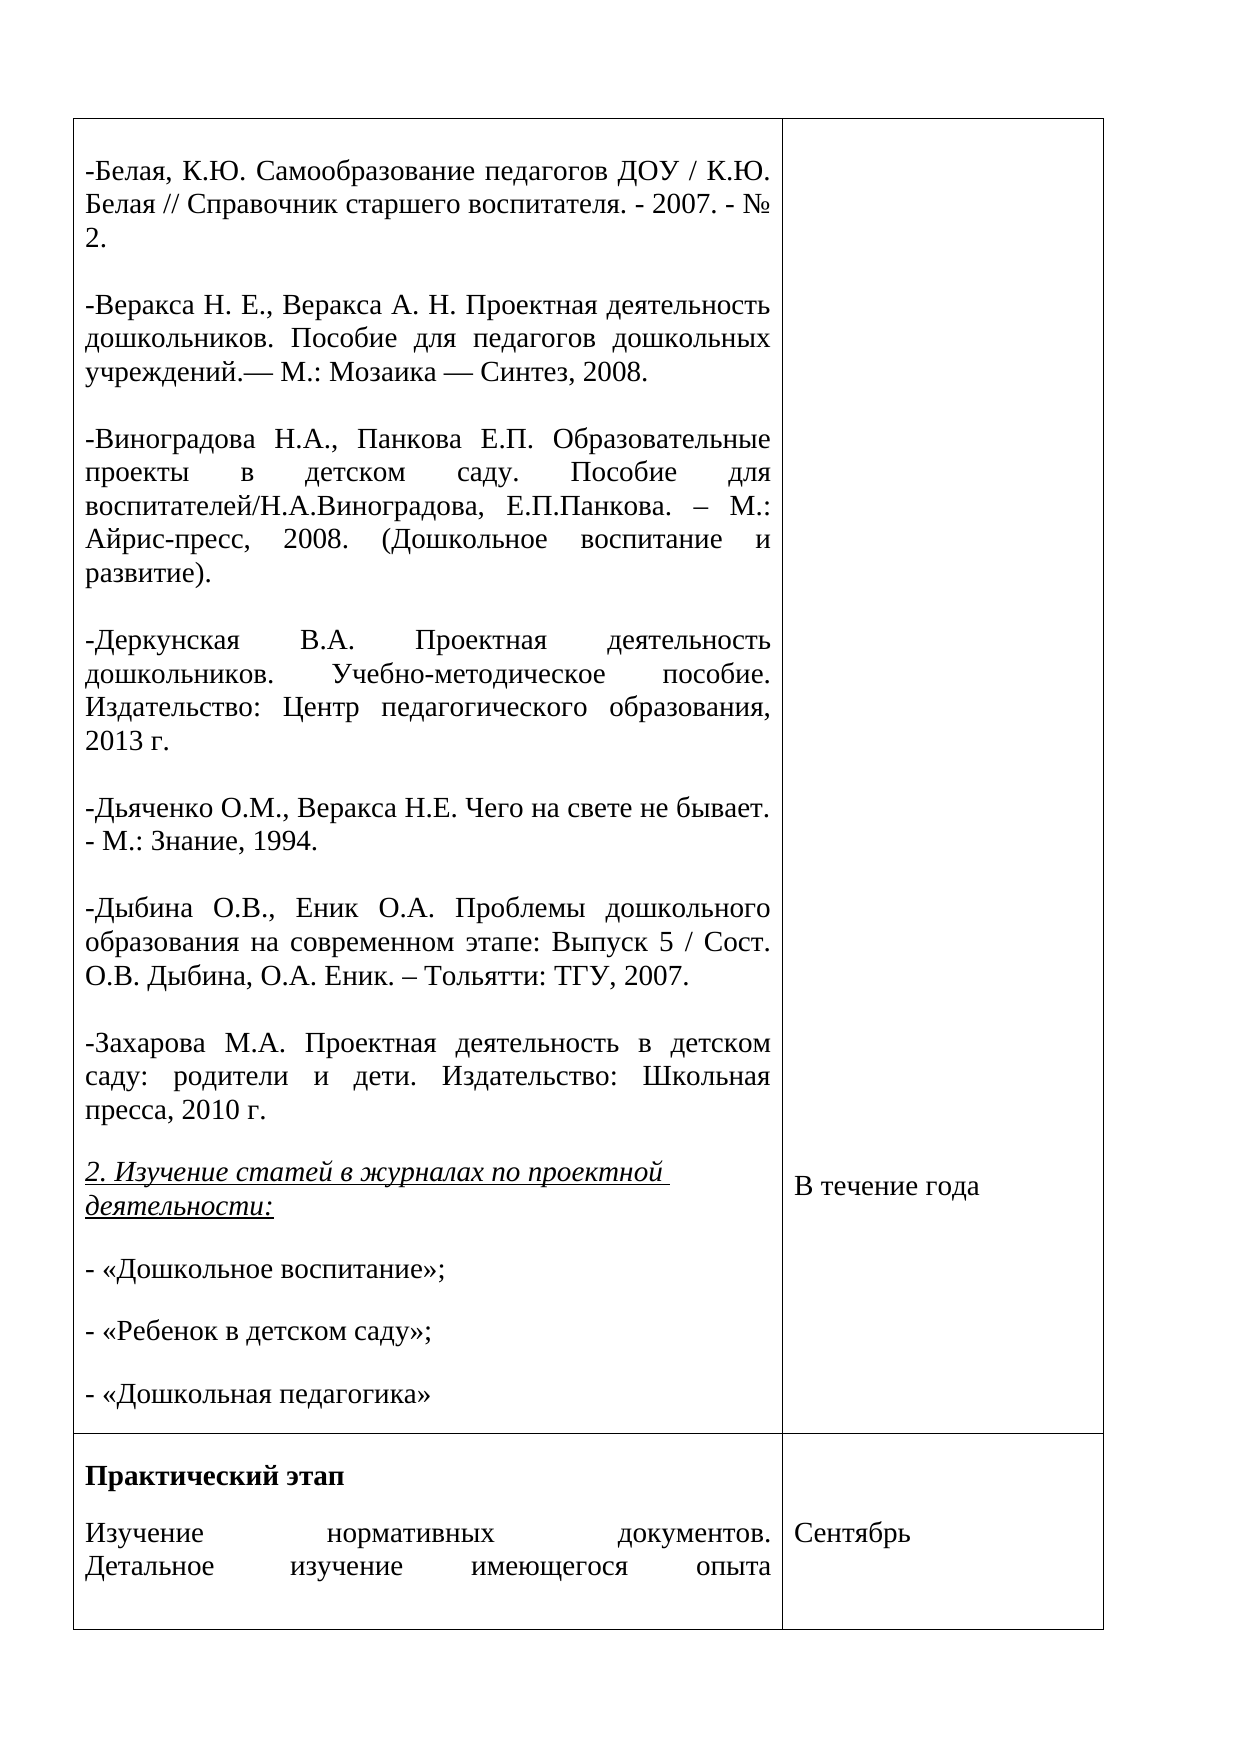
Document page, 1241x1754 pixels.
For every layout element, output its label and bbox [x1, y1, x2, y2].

table_cell [783, 1434, 1103, 1629]
table_cell [74, 1434, 782, 1629]
table_cell [74, 119, 782, 1433]
table_cell [783, 119, 1103, 1433]
